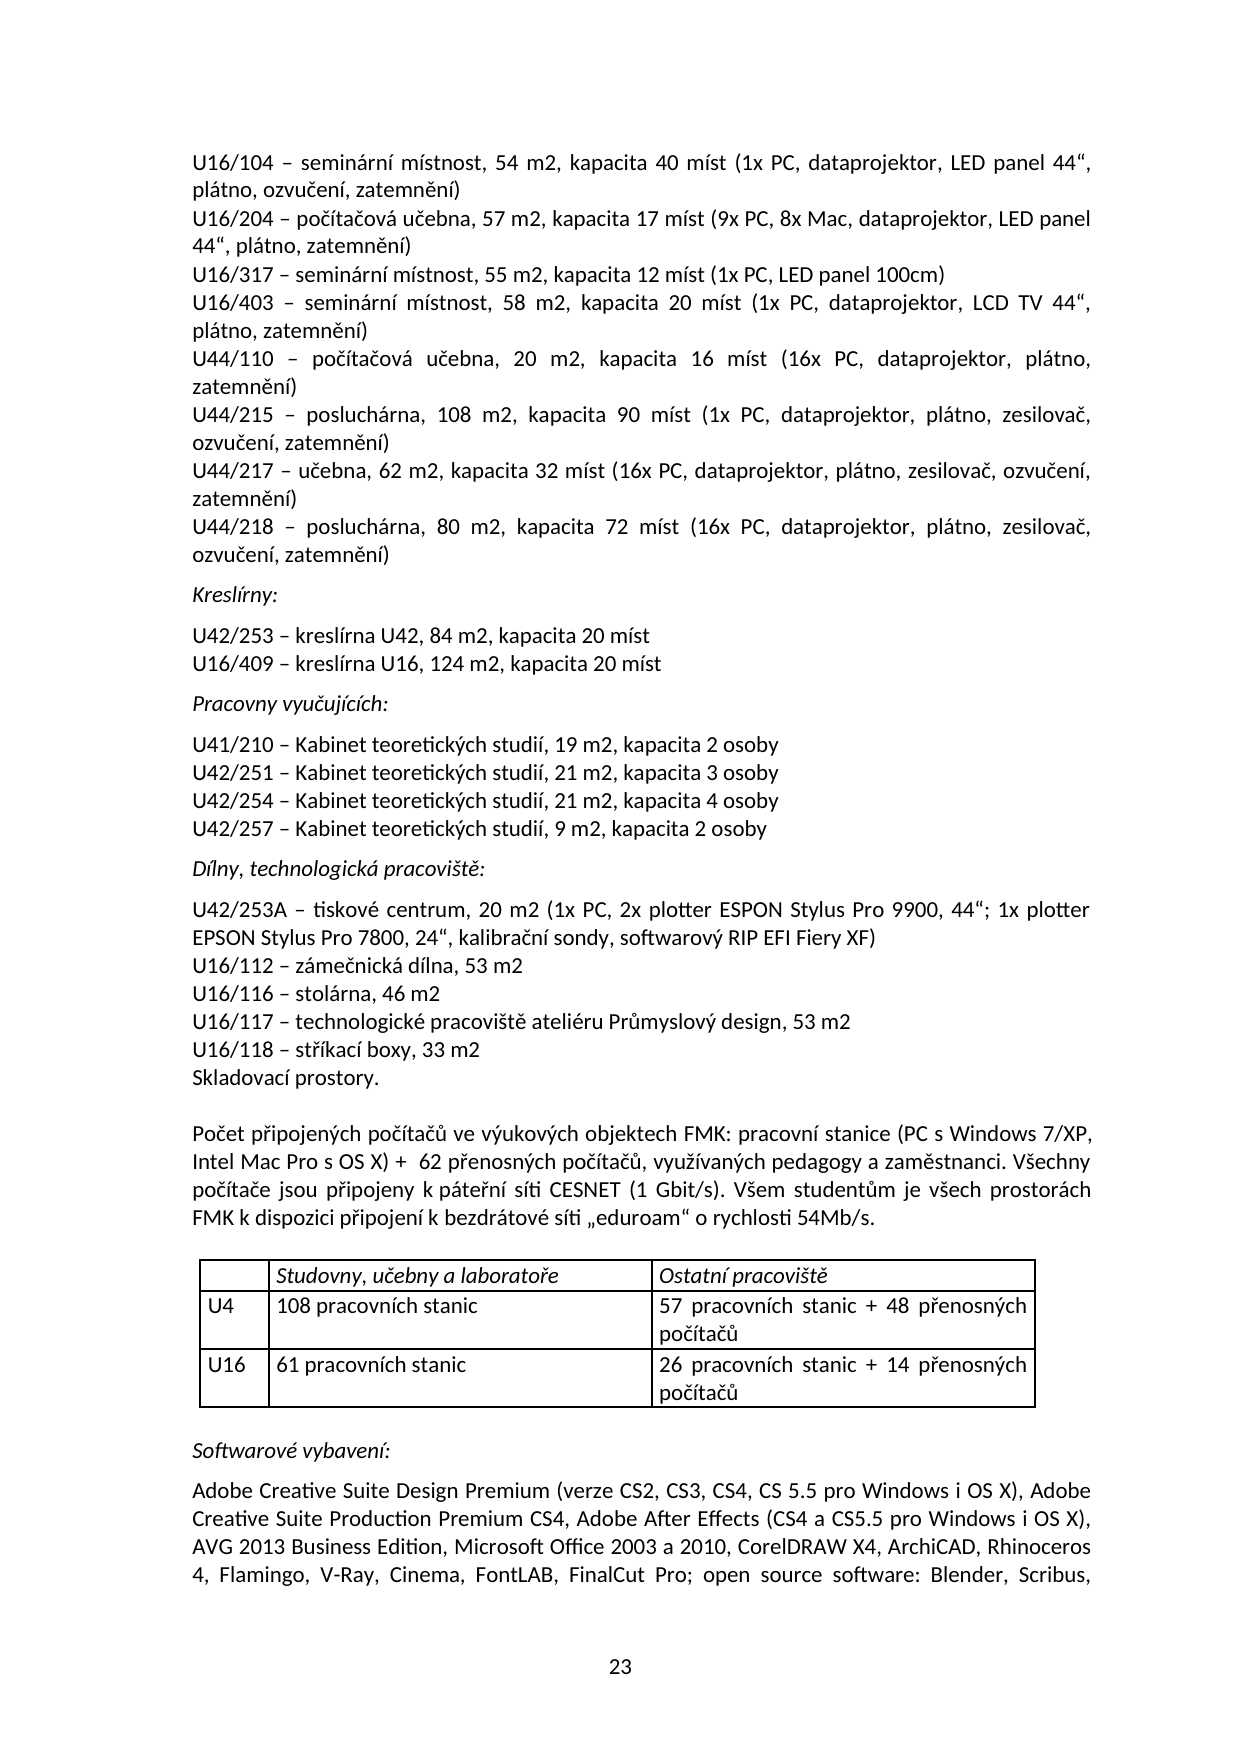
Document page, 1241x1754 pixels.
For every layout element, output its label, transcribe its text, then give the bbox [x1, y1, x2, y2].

text Skladovací prostory. [148, 1063, 1093, 1091]
text U42/257 – Kabinet teoretických studií, , kapacita 2 osoby [148, 814, 1093, 842]
table_cell U16 [201, 1350, 268, 1406]
table_cell 61 pracovních stanic [270, 1350, 651, 1406]
table_cell 108 pracovních stanic [270, 1292, 651, 1348]
text U44/218 – posluchárna, , kapacita 72 míst (16x PC, dataprojektor, plátno, zesilovač, ozvučení, zatemnění) [192, 512, 1093, 568]
text U16/204 – počítačová učebna, , kapacita 17 míst (9x PC, 8x Mac, dataprojektor, LED panel 44“, plátno, zatemnění) [192, 204, 1093, 260]
text U16/104 – seminární místnost, , kapacita 40 míst (1x PC, dataprojektor, LED panel 44“, plátno, ozvučení, zatemnění) [192, 148, 1093, 204]
text U42/253A – tiskové centrum, (1x PC, 2x plotter ESPON Stylus Pro 9900, 44“; 1x plotter EPSON Stylus Pro 7800, 24“, kalibrační sondy, softwarový RIP EFI Fiery XF) [192, 895, 1093, 951]
text Počet připojených počítačů ve výukových objektech FMK: pracovní stanice (PC s Windows 7/XP, Intel Mac Pro s OS X) + 62 přenosných počítačů, využívaných pedagogy a zaměstnanci. Všechny počítače jsou připojeny k páteřní síti CESNET (1 Gbit/s). Všem studentům je všech prostorách FMK k dispozici připojení k bezdrátové síti „eduroam“ o rychlosti 54Mb/s. [192, 1119, 1093, 1231]
text U16/118 – stříkací boxy, [148, 1035, 1093, 1063]
text U44/110 – počítačová učebna, , kapacita 16 míst (16x PC, dataprojektor, plátno, zatemnění) [192, 344, 1093, 400]
text Softwarové vybavení: [148, 1436, 1093, 1464]
table_header [201, 1261, 268, 1289]
text U44/217 – učebna, , kapacita 32 míst (16x PC, dataprojektor, plátno, zesilovač, ozvučení, zatemnění) [192, 456, 1093, 512]
text Kreslírny: [148, 580, 1093, 608]
text U16/112 – zámečnická dílna, [148, 951, 1093, 979]
text U16/317 – seminární místnost, , kapacita 12 míst (1x PC, LED panel 100cm) [148, 260, 1093, 288]
text U16/403 – seminární místnost, , kapacita 20 míst (1x PC, dataprojektor, LCD TV 44“, plátno, zatemnění) [192, 288, 1093, 344]
table_cell 57 pracovních stanic + 48 přenosných počítačů [653, 1292, 1034, 1348]
table_header Ostatní pracoviště [653, 1261, 1034, 1289]
text U42/251 – Kabinet teoretických studií, , kapacita 3 osoby [148, 758, 1093, 786]
table_cell U4 [201, 1292, 268, 1348]
table_cell 26 pracovních stanic + 14 přenosných počítačů [653, 1350, 1034, 1406]
text U44/215 – posluchárna, , kapacita 90 míst (1x PC, dataprojektor, plátno, zesilovač, ozvučení, zatemnění) [192, 400, 1093, 456]
text U16/116 – stolárna, [148, 979, 1093, 1007]
text U42/254 – Kabinet teoretických studií, , kapacita 4 osoby [148, 786, 1093, 814]
text U41/210 – Kabinet teoretických studií, , kapacita 2 osoby [148, 730, 1093, 758]
text U16/117 – technologické pracoviště ateliéru Průmyslový design, [148, 1007, 1093, 1035]
table_header Studovny, učebny a laboratoře [270, 1261, 651, 1289]
text Dílny, technologická pracoviště: [148, 854, 1093, 883]
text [192, 1476, 1093, 1588]
text Pracovny vyučujících: [148, 689, 1093, 717]
text U42/253 – kreslírna U42, , kapacita 20 míst [148, 621, 1093, 649]
text U16/409 – kreslírna U16, , kapacita 20 míst [148, 649, 1093, 677]
